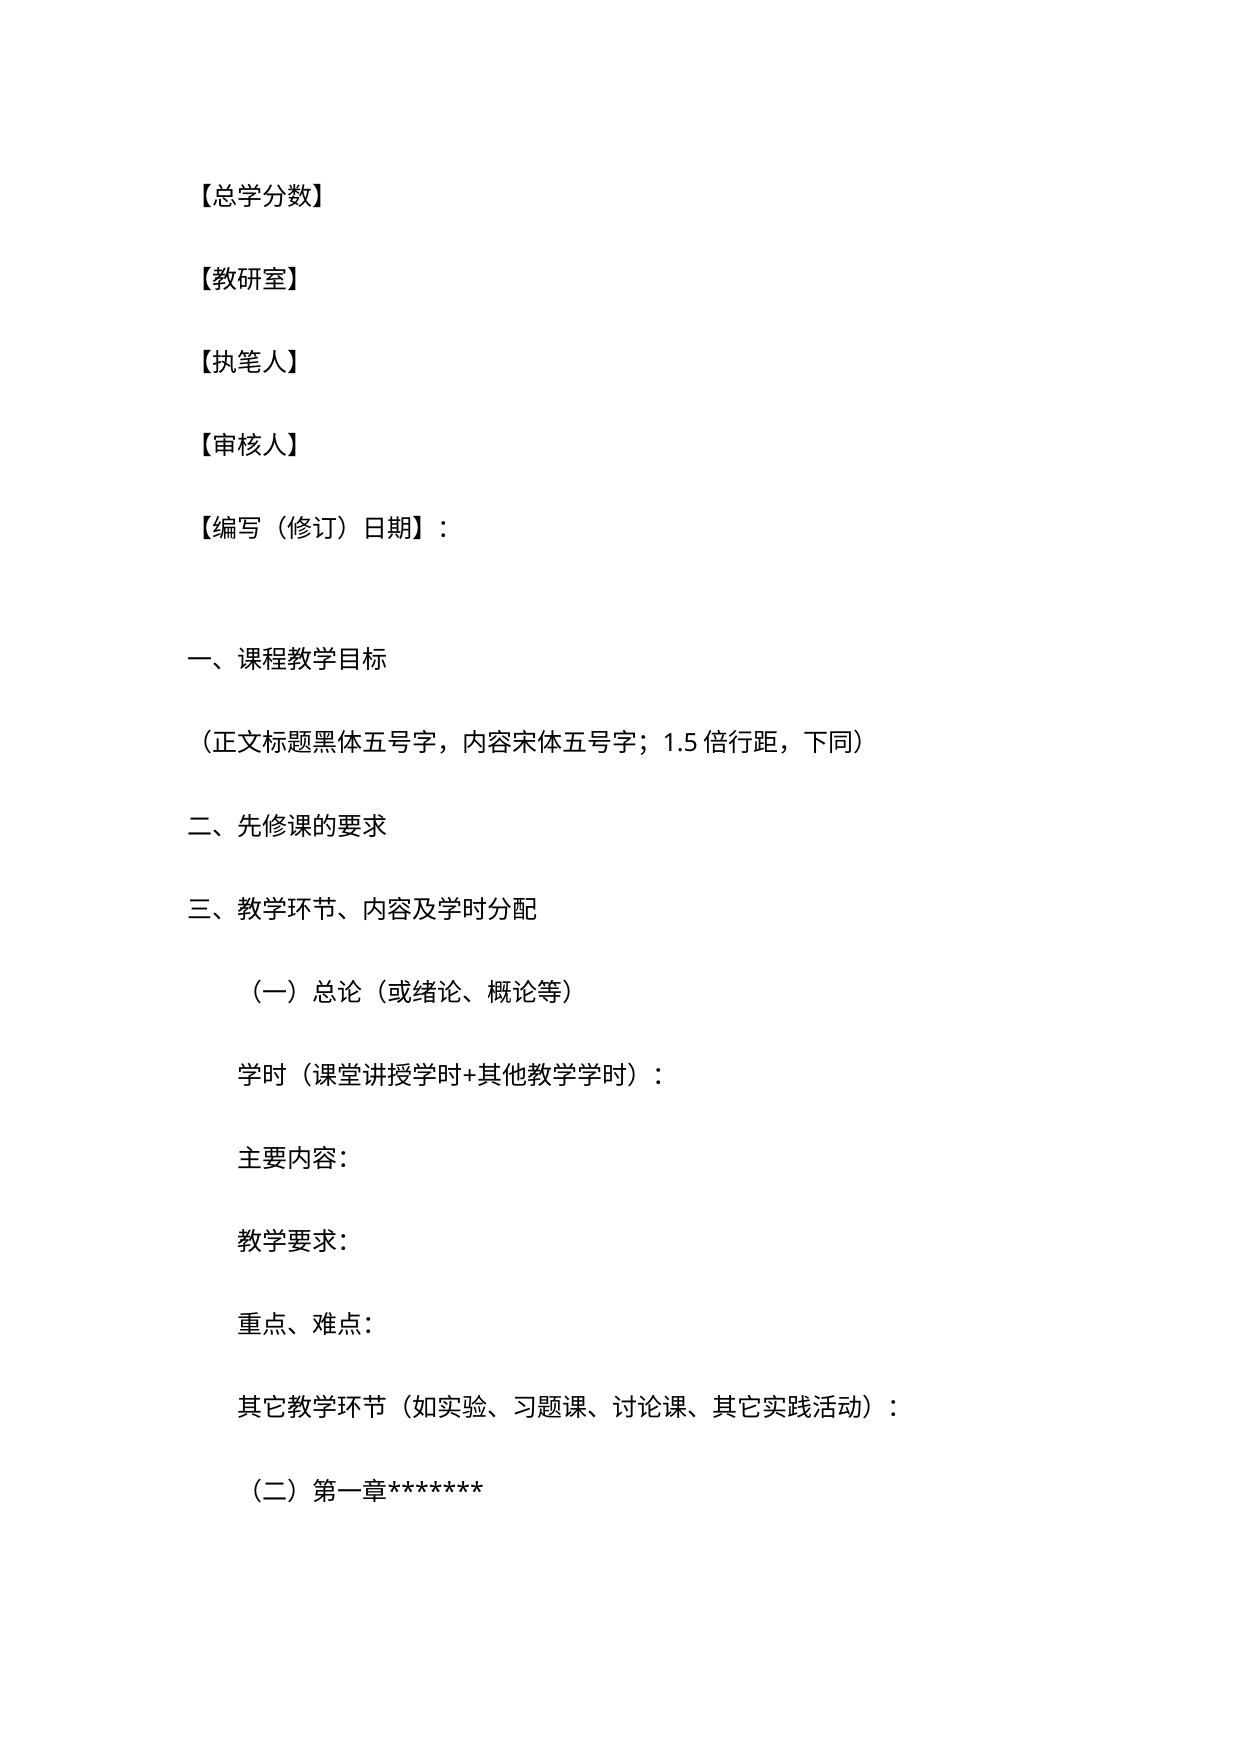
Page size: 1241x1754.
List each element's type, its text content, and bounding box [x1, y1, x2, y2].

text （正文标题黑体五号字，内容宋体五号字；1.5倍行距，下同） [187, 708, 1053, 773]
text 重点、难点： [187, 1290, 1053, 1355]
text 学时（课堂讲授学时+其他教学学时）： [187, 1041, 1053, 1106]
text （二）第一章******* [187, 1457, 1053, 1522]
text 【教研室】 [187, 245, 1053, 310]
text 【总学分数】 [187, 162, 1053, 227]
text 二、先修课的要求 [187, 792, 1053, 857]
text 主要内容： [187, 1124, 1053, 1189]
text 三、教学环节、内容及学时分配 [187, 875, 1053, 940]
text 【编写（修订）日期】： [187, 494, 1053, 559]
text 【执笔人】 [187, 328, 1053, 393]
text （一）总论（或绪论、概论等） [187, 958, 1053, 1023]
text 【审核人】 [187, 411, 1053, 476]
text 其它教学环节（如实验、习题课、讨论课、其它实践活动）： [187, 1373, 1053, 1438]
text 教学要求： [187, 1207, 1053, 1272]
text 一、课程教学目标 [187, 625, 1053, 690]
